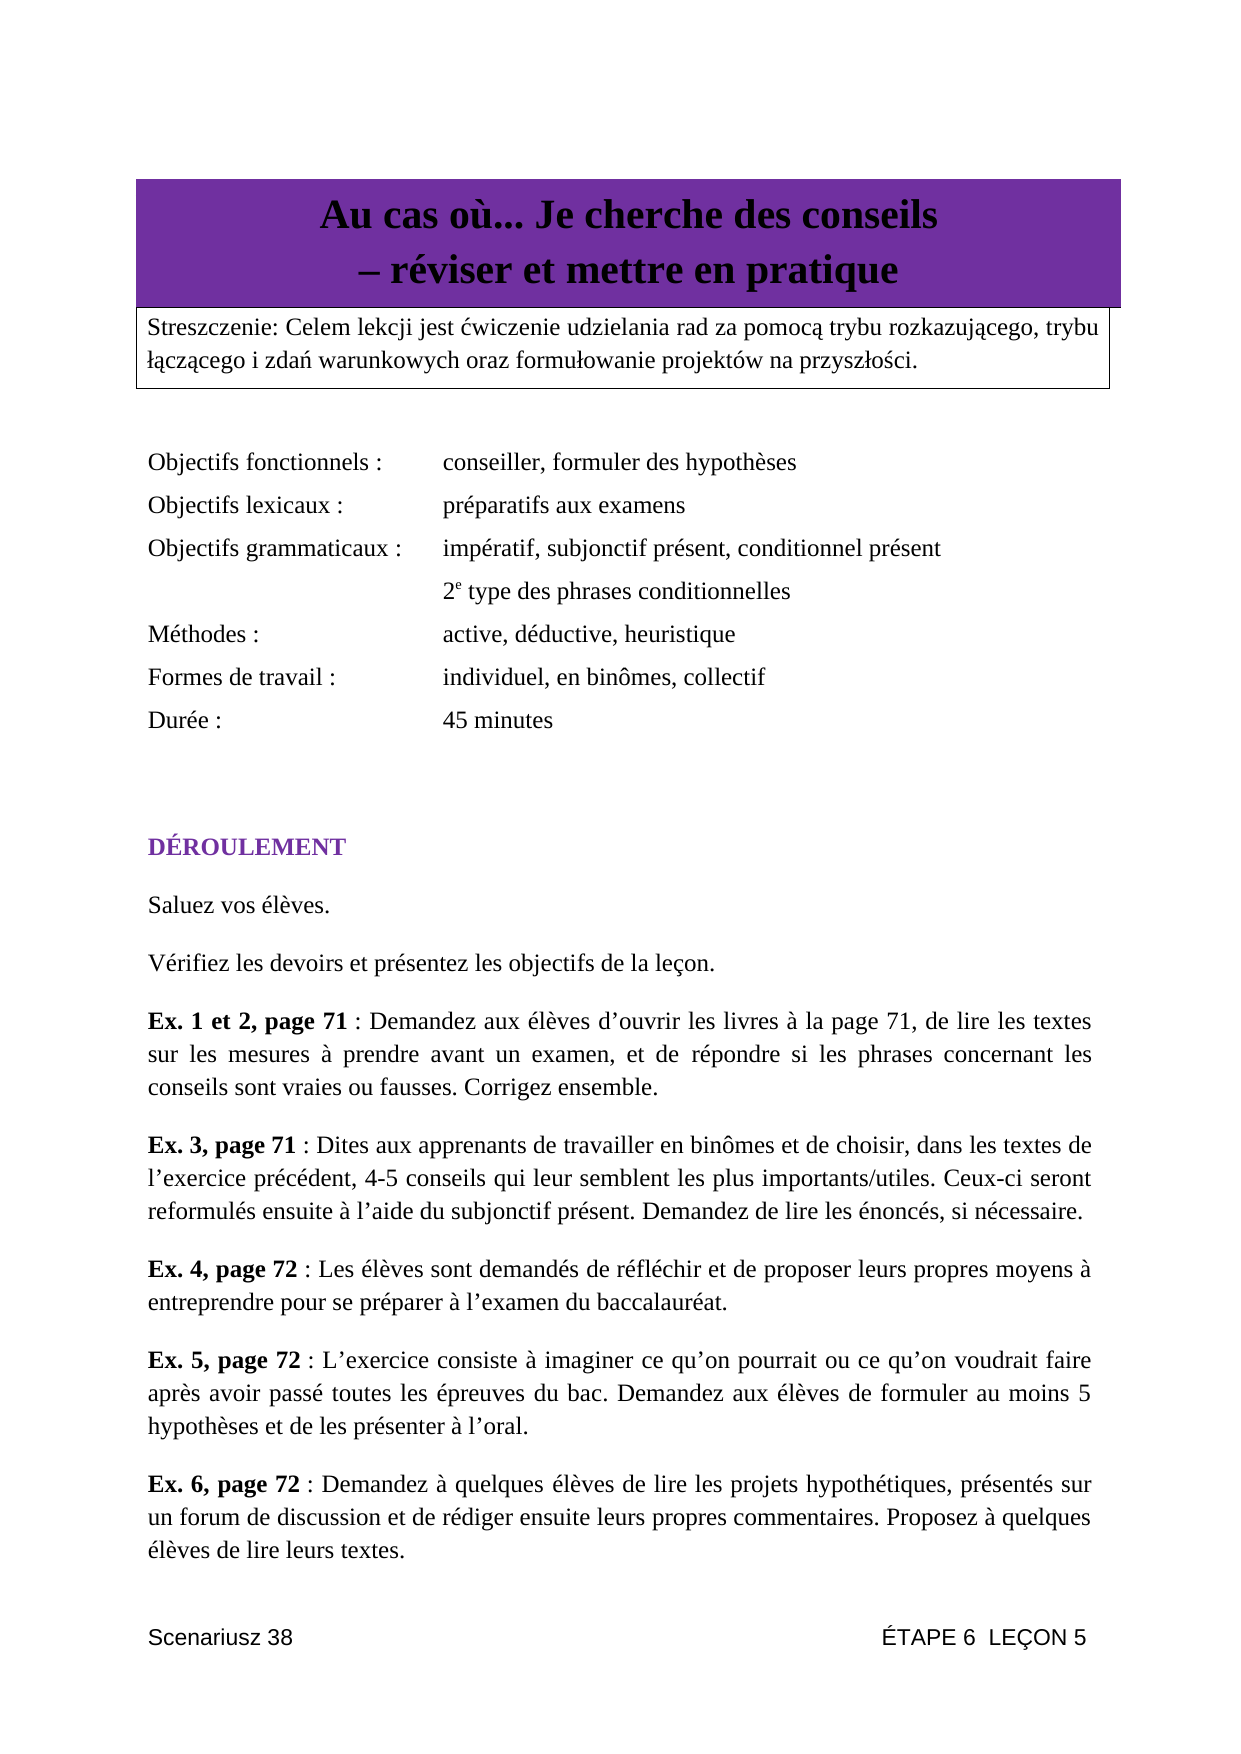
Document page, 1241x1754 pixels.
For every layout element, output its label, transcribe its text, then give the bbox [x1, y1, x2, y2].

text Ex. 3, page 71 : Dites aux apprenants de travailler en binômes et de choisir, dans les textes de l’exercice précédent, 4-5 conseils qui leur semblent les plus importants/utiles. Ceux-ci seront reformulés ensuite à l’aide du subjonctif présent. Demandez de lire les énoncés, si nécessaire. [148, 1130, 1093, 1225]
table_header Streszczenie: Celem lekcji jest ćwiczenie udzielania rad za pomocą trybu rozkazującego, trybu łączącego i zdań warunkowych oraz formułowanie projektów na przyszłości. [137, 308, 1109, 388]
text Saluez vos élèves. [148, 890, 1093, 918]
table_header Au cas où... Je cherche des conseils – réviser et mettre en pratique [136, 179, 1121, 307]
text Ex. 4, page 72 : Les élèves sont demandés de réfléchir et de proposer leurs propres moyens à entreprendre pour se préparer à l’examen du baccalauréat. [148, 1254, 1093, 1316]
text Méthodes : active, déductive, heuristique [148, 619, 1093, 648]
text Ex. 5, page 72 : L’exercice consiste à imaginer ce qu’on pourrait ou ce qu’on voudrait faire après avoir passé toutes les épreuves du bac. Demandez aux élèves de formuler au moins 5 hypothèses et de les présenter à l’oral. [148, 1345, 1093, 1440]
text Objectifs lexicaux : préparatifs aux examens [148, 490, 1093, 519]
text Durée : 45 minutes [148, 706, 1093, 734]
text Formes de travail : individuel, en binômes, collectif [148, 662, 1093, 691]
text Vérifiez les devoirs et présentez les objectifs de la leçon. [148, 948, 1093, 977]
text Ex. 1 et 2, page 71 : Demandez aux élèves d’ouvrir les livres à la page 71, de lire les textes sur les mesures à prendre avant un examen, et de répondre si les phrases concernant les conseils sont vraies ou fausses. Corrigez ensemble. [148, 1006, 1093, 1101]
text DÉROULEMENT [148, 832, 1093, 861]
text 2e type des phrases conditionnelles [369, 576, 1093, 605]
text Objectifs grammaticaux : impératif, subjonctif présent, conditionnel présent [148, 533, 1093, 562]
text Ex. 6, page 72 : Demandez à quelques élèves de lire les projets hypothétiques, présentés sur un forum de discussion et de rédiger ensuite leurs propres commentaires. Proposez à quelques élèves de lire leurs textes. [148, 1469, 1093, 1564]
text Objectifs fonctionnels : conseiller, formuler des hypothèses [148, 447, 1093, 476]
